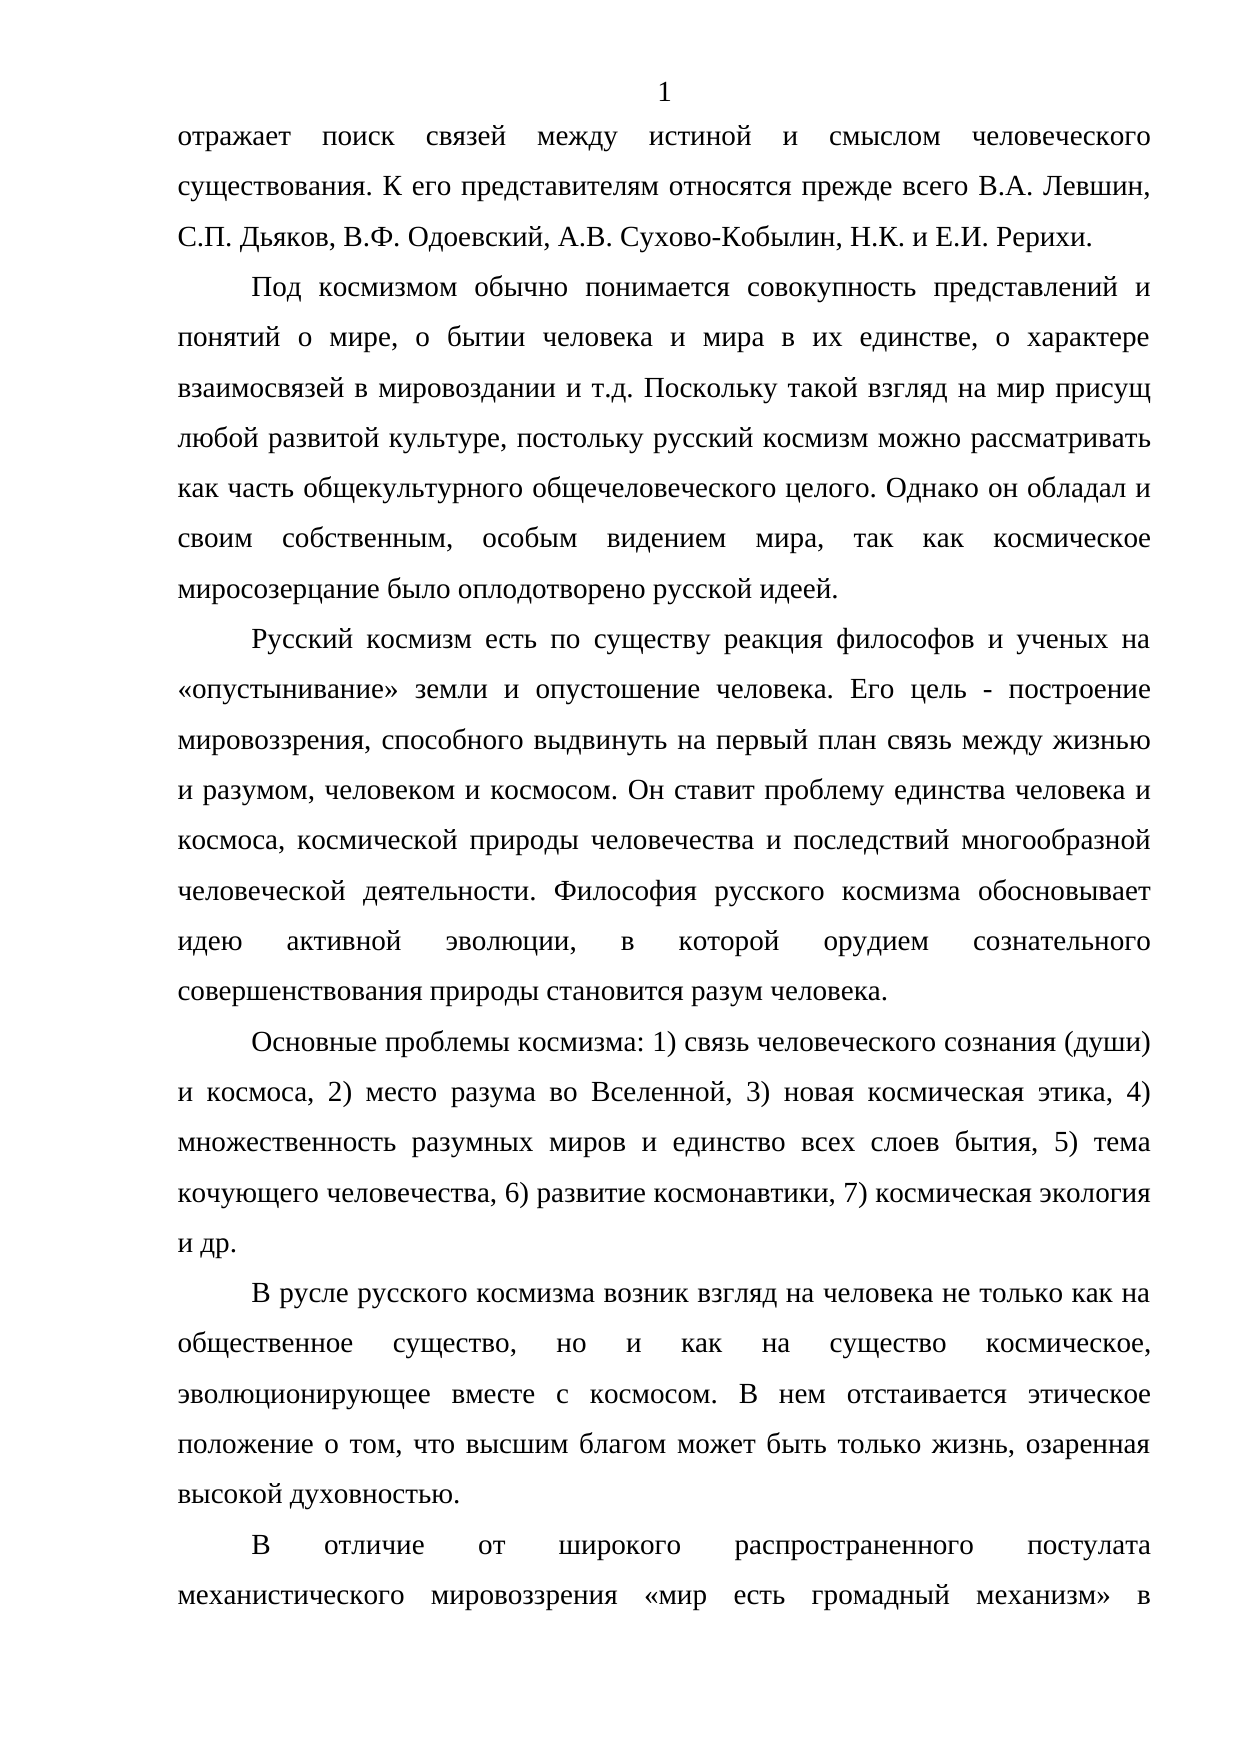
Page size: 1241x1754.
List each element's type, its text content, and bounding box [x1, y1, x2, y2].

text В русле русского космизма возник взгляд на человека не только как на общественное существо, но и как на существо космическое, эволюционирующее вместе с космосом. В нем отстаивается этическое положение о том, что высшим благом может быть только жизнь, озаренная высокой духовностью. [177, 1275, 1152, 1510]
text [177, 118, 1152, 252]
text Основные проблемы космизма: 1) связь человеческого сознания (души) и космоса, 2) место разума во Вселенной, 3) новая космическая этика, 4) множественность разумных миров и единство всех слоев бытия, 5) тема кочующего человечества, 6) развитие космонавтики, 7) космическая экология и др. [177, 1024, 1152, 1258]
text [177, 1527, 1152, 1611]
text Русский космизм есть по существу реакция философов и ученых на «опустынивание» земли и опустошение человека. Его цель - построение мировоззрения, способного выдвинуть на первый план связь между жизнью и разумом, человеком и космосом. Он ставит проблему единства человека и космоса, космической природы человечества и последствий многообразной человеческой деятельности. Философия русского космизма обосновывает идею активной эволюции, в которой орудием сознательного совершенствования природы становится разум человека. [177, 621, 1152, 1007]
text Под космизмом обычно понимается совокупность представлений и понятий о мире, о бытии человека и мира в их единстве, о характере взаимосвязей в мировоздании и т.д. Поскольку такой взгляд на мир присущ любой развитой культуре, постольку русский космизм можно рассматривать как часть общекультурного общечеловеческого целого. Однако он обладал и своим собственным, особым видением мира, так как космическое миросозерцание было оплодотворено русской идеей. [177, 269, 1152, 604]
